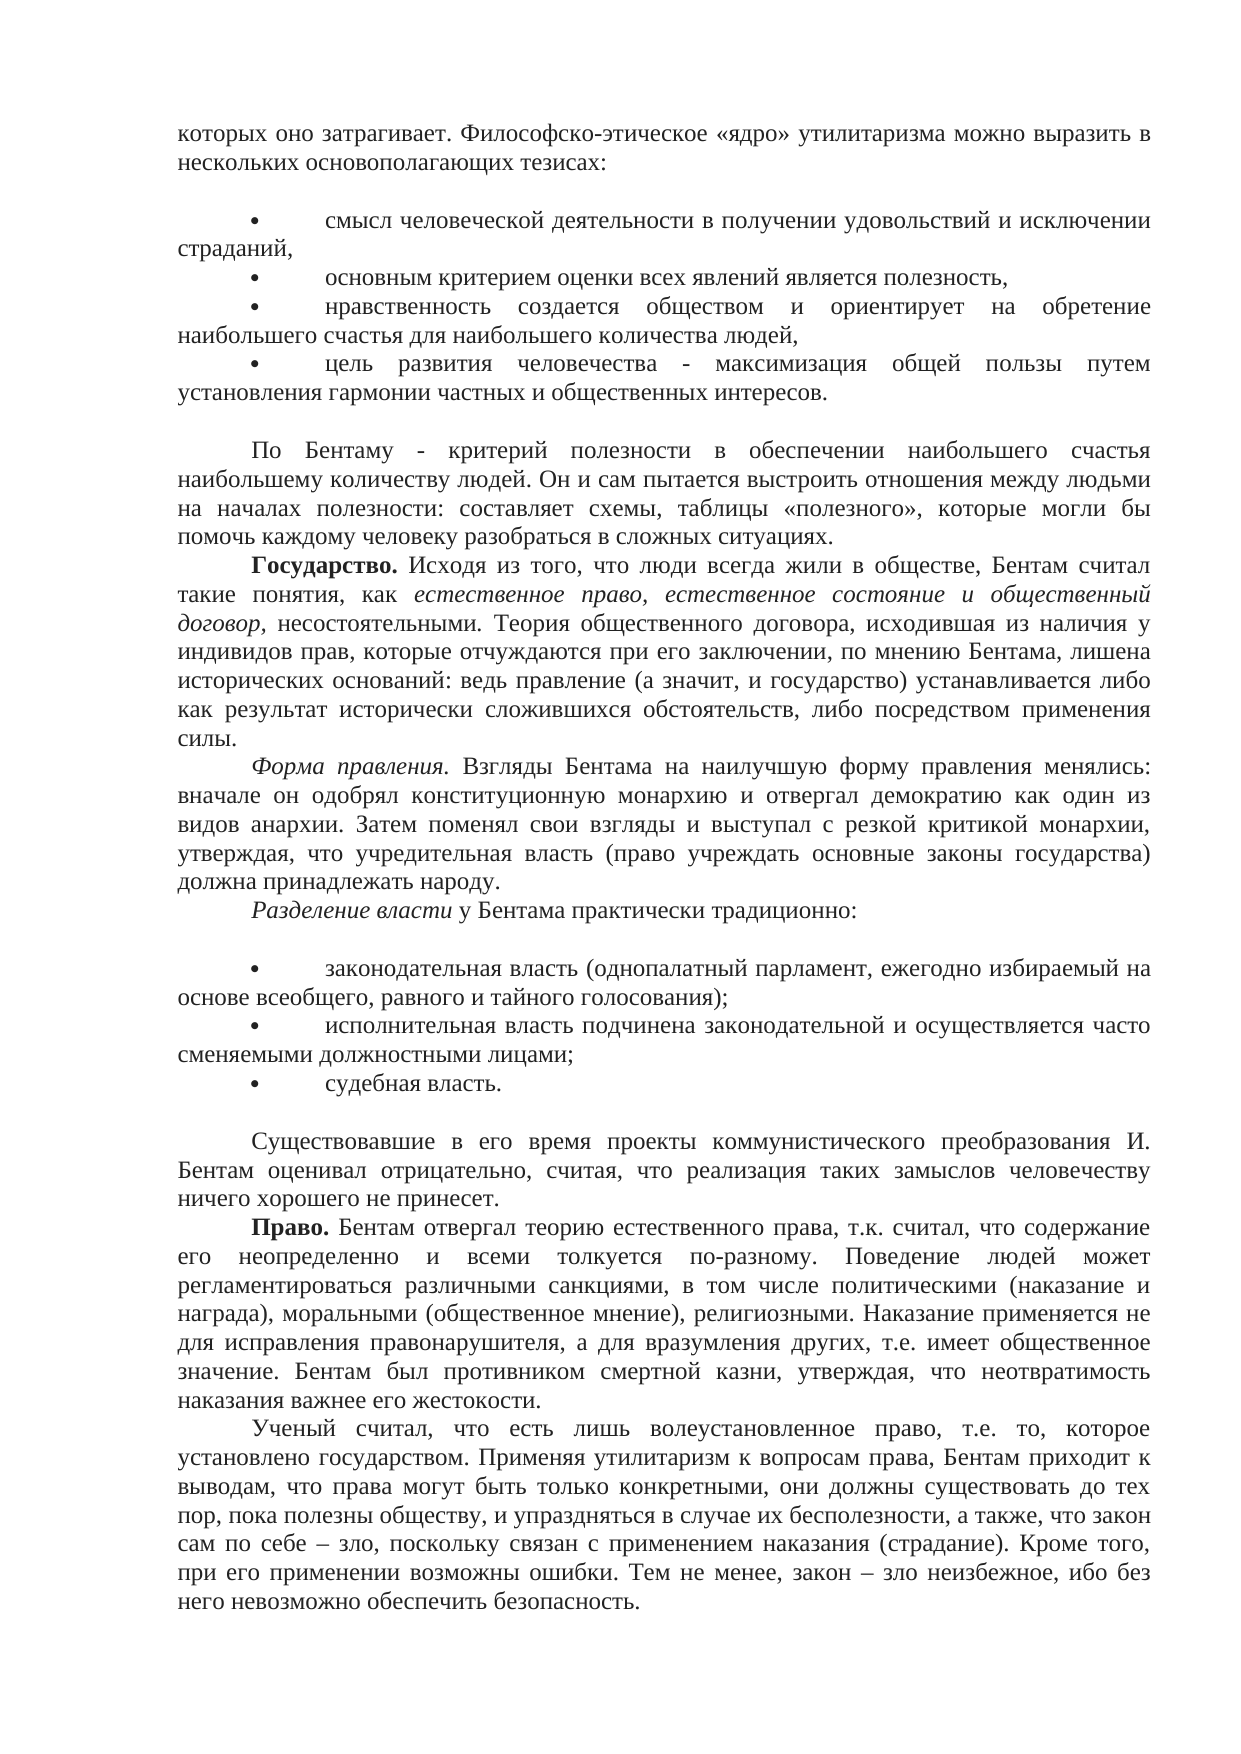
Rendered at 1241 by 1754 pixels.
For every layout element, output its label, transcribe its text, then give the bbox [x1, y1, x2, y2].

text Ученый считал, что есть лишь волеустановленное право, т.е. то, которое установлено государством. Применяя утилитаризм к вопросам права, Бентам приходит к выводам, что права могут быть только конкретными, они должны существовать до тех пор, пока полезны обществу, и упраздняться в случае их бесполезности, а также, что закон сам по себе – зло, поскольку связан с применением наказания (страдание). Кроме того, при его применении возможны ошибки. Тем не менее, закон – зло неизбежное, ибо без него невозможно обеспечить безопасность. [177, 1413, 1152, 1615]
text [177, 118, 1152, 176]
text Форма правления. Взгляды Бентама на наилучшую форму правления менялись: вначале он одобрял конституционную монархию и отвергал демократию как один из видов анархии. Затем поменял свои взгляды и выступал с резкой критикой монархии, утверждая, что учредительная власть (право учреждать основные законы государства) должна принадлежать народу. [177, 751, 1152, 895]
text Разделение власти у Бентама практически традиционно: [177, 895, 1152, 924]
list исполнительная власть подчинена законодательной и осуществляется часто сменяемыми должностными лицами; [177, 1011, 1152, 1068]
list смысл человеческой деятельности в получении удовольствий и исключении страданий, [177, 205, 1152, 262]
list нравственность создается обществом и ориентирует на обретение наибольшего счастья для наибольшего количества людей, [177, 291, 1152, 348]
list цель развития человечества - максимизация общей пользы путем установления гармонии частных и общественных интересов. [177, 348, 1152, 406]
list законодательная власть (однопалатный парламент, ежегодно избираемый на основе всеобщего, равного и тайного голосования); [177, 953, 1152, 1011]
text Существовавшие в его время проекты коммунистического преобразования И. Бентам оценивал отрицательно, считая, что реализация таких замыслов человечеству ничего хорошего не принесет. [177, 1126, 1152, 1212]
text Право. Бентам отвергал теорию естественного права, т.к. считал, что содержание его неопределенно и всеми толкуется по-разному. Поведение людей может регламентироваться различными санкциями, в том числе политическими (наказание и награда), моральными (общественное мнение), религиозными. Наказание применяется не для исправления правонарушителя, а для вразумления других, т.е. имеет общественное значение. Бентам был противником смертной казни, утверждая, что неотвратимость наказания важнее его жестокости. [177, 1212, 1152, 1413]
text Государство. Исходя из того, что люди всегда жили в обществе, Бентам считал такие понятия, как естественное право, естественное состояние и общественный договор, несостоятельными. Теория общественного договора, исходившая из наличия у индивидов прав, которые отчуждаются при его заключении, по мнению Бентама, лишена исторических оснований: ведь правление (а значит, и государство) устанавливается либо как результат исторически сложившихся обстоятельств, либо посредством применения силы. [177, 550, 1152, 751]
text По Бентаму - критерий полезности в обеспечении наибольшего счастья наибольшему количеству людей. Он и сам пытается выстроить отношения между людьми на началах полезности: составляет схемы, таблицы «полезного», которые могли бы помочь каждому человеку разобраться в сложных ситуациях. [177, 435, 1152, 550]
list судебная власть. [177, 1068, 1152, 1097]
list основным критерием оценки всех явлений является полезность, [177, 262, 1152, 291]
